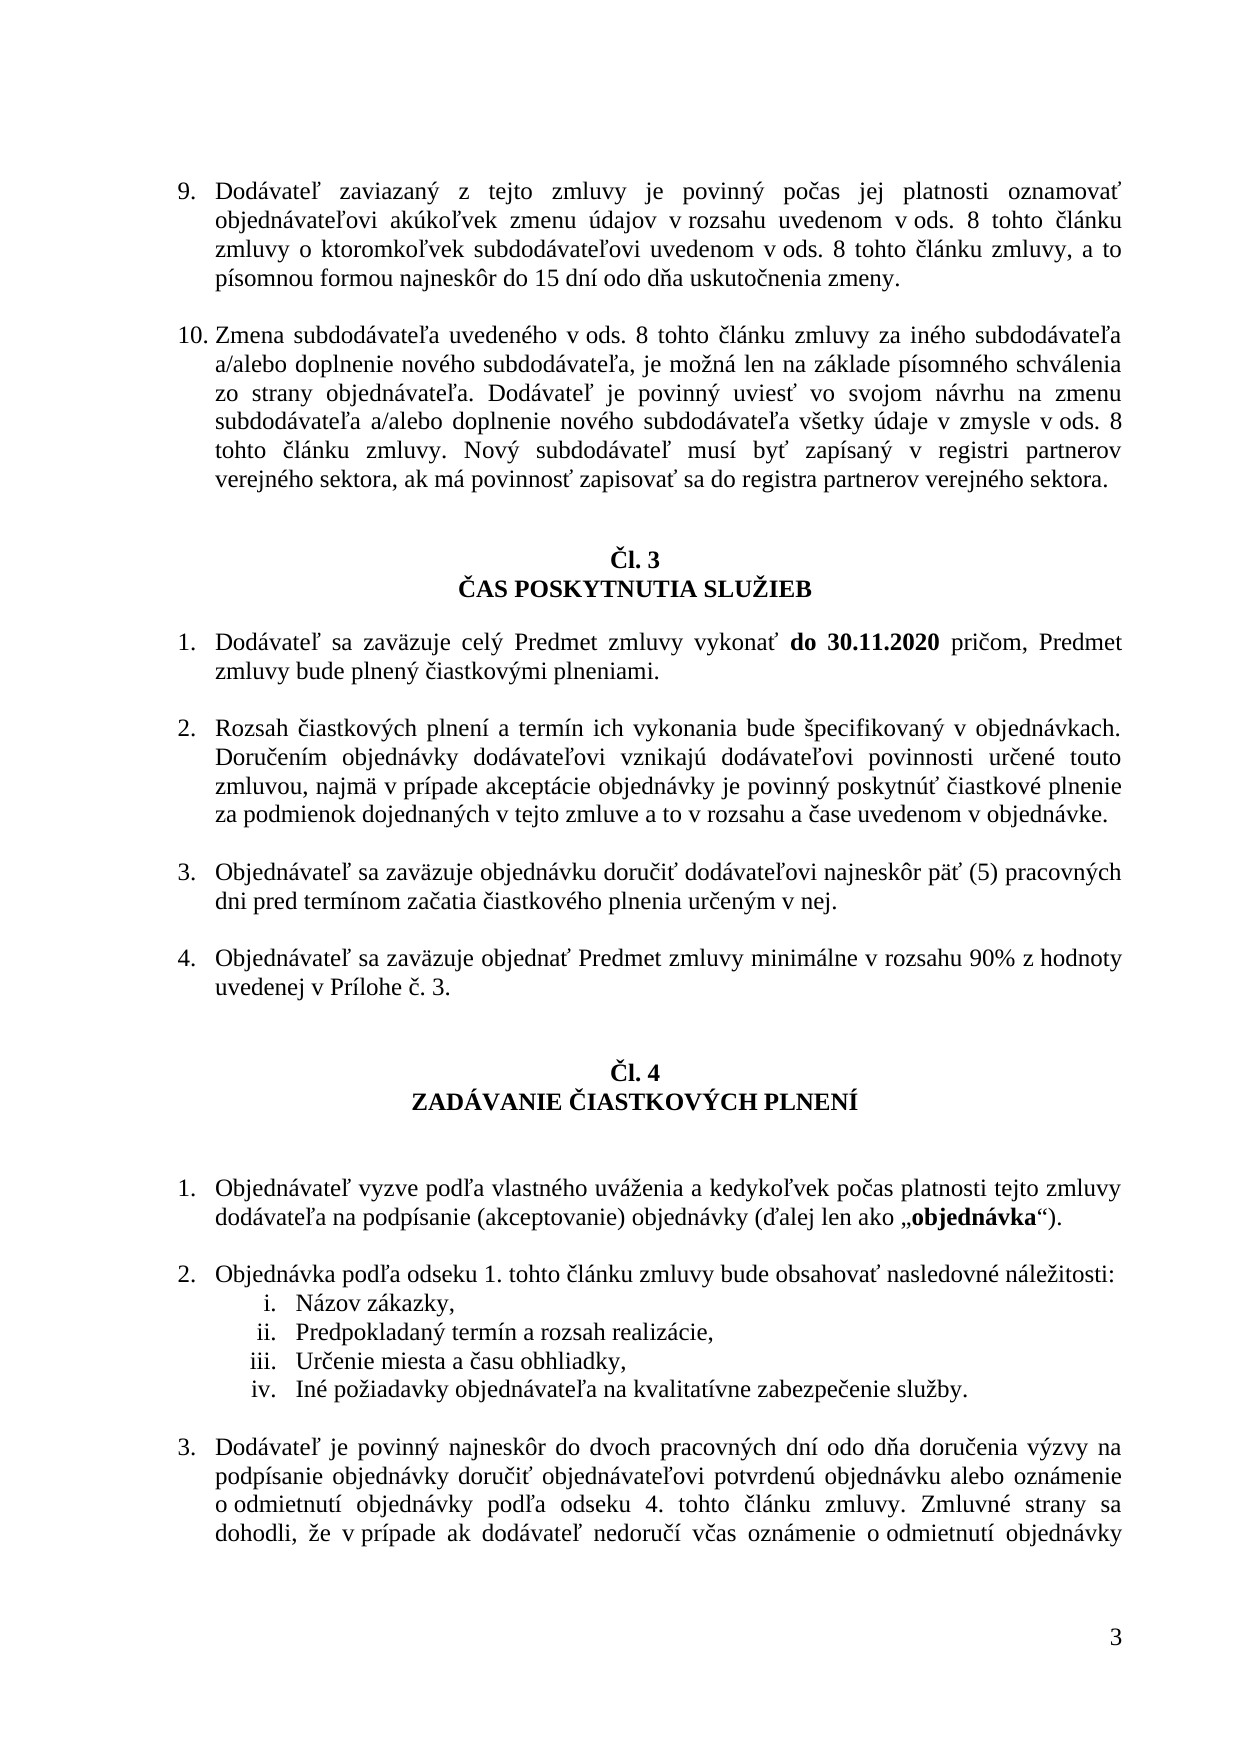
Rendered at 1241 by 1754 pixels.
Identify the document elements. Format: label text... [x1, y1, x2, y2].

list Dodávateľ sa zaväzuje celý Predmet zmluvy vykonať do 30.11.2020 pričom, Predmet zmluvy bude plnený čiastkovými plneniami. [177, 627, 1122, 684]
list Názov zákazky, [277, 1288, 1122, 1317]
list Objednávateľ sa zaväzuje objednať Predmet zmluvy minimálne v rozsahu 90% z hodnoty uvedenej v Prílohe č. 3. [177, 943, 1122, 1001]
list Určenie miesta a času obhliadky, [277, 1346, 1122, 1374]
text ZADÁVANIE ČIASTKOVÝCH PLNENÍ [148, 1087, 1122, 1116]
list Objednávka podľa odseku 1. tohto článku zmluvy bude obsahovať nasledovné náležitosti: [177, 1259, 1122, 1288]
text ČAS POSKYTNUTIA SLUŽIEB [148, 574, 1122, 603]
list Predpokladaný termín a rozsah realizácie, [277, 1317, 1122, 1346]
subtitle Čl. 3 [148, 546, 1122, 574]
list Objednávateľ vyzve podľa vlastného uváženia a kedykoľvek počas platnosti tejto zmluvy dodávateľa na podpísanie (akceptovanie) objednávky (ďalej len ako „objednávka“). [177, 1173, 1122, 1231]
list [177, 1432, 1122, 1547]
list Dodávateľ zaviazaný z tejto zmluvy je povinný počas jej platnosti oznamovať objednávateľovi akúkoľvek zmenu údajov v rozsahu uvedenom v ods. 8 tohto článku zmluvy o ktoromkoľvek subdodávateľovi uvedenom v ods. 8 tohto článku zmluvy, a to písomnou formou najneskôr do 15 dní odo dňa uskutočnenia zmeny. [177, 176, 1122, 291]
list Iné požiadavky objednávateľa na kvalitatívne zabezpečenie služby. [277, 1374, 1122, 1403]
list Objednávateľ sa zaväzuje objednávku doručiť dodávateľovi najneskôr päť (5) pracovných dni pred termínom začatia čiastkového plnenia určeným v nej. [177, 857, 1122, 914]
list Rozsah čiastkových plnení a termín ich vykonania bude špecifikovaný v objednávkach. Doručením objednávky dodávateľovi vznikajú dodávateľovi povinnosti určené touto zmluvou, najmä v prípade akceptácie objednávky je povinný poskytnúť čiastkové plnenie za podmienok dojednaných v tejto zmluve a to v rozsahu a čase uvedenom v objednávke. [177, 713, 1122, 828]
list Zmena subdodávateľa uvedeného v ods. 8 tohto článku zmluvy za iného subdodávateľa a/alebo doplnenie nového subdodávateľa, je možná len na základe písomného schválenia zo strany objednávateľa. Dodávateľ je povinný uviesť vo svojom návrhu na zmenu subdodávateľa a/alebo doplnenie nového subdodávateľa všetky údaje v zmysle v ods. 8 tohto článku zmluvy. Nový subdodávateľ musí byť zapísaný v registri partnerov verejného sektora, ak má povinnosť zapisovať sa do registra partnerov verejného sektora. [177, 320, 1122, 493]
text Čl. 4 [148, 1058, 1122, 1087]
